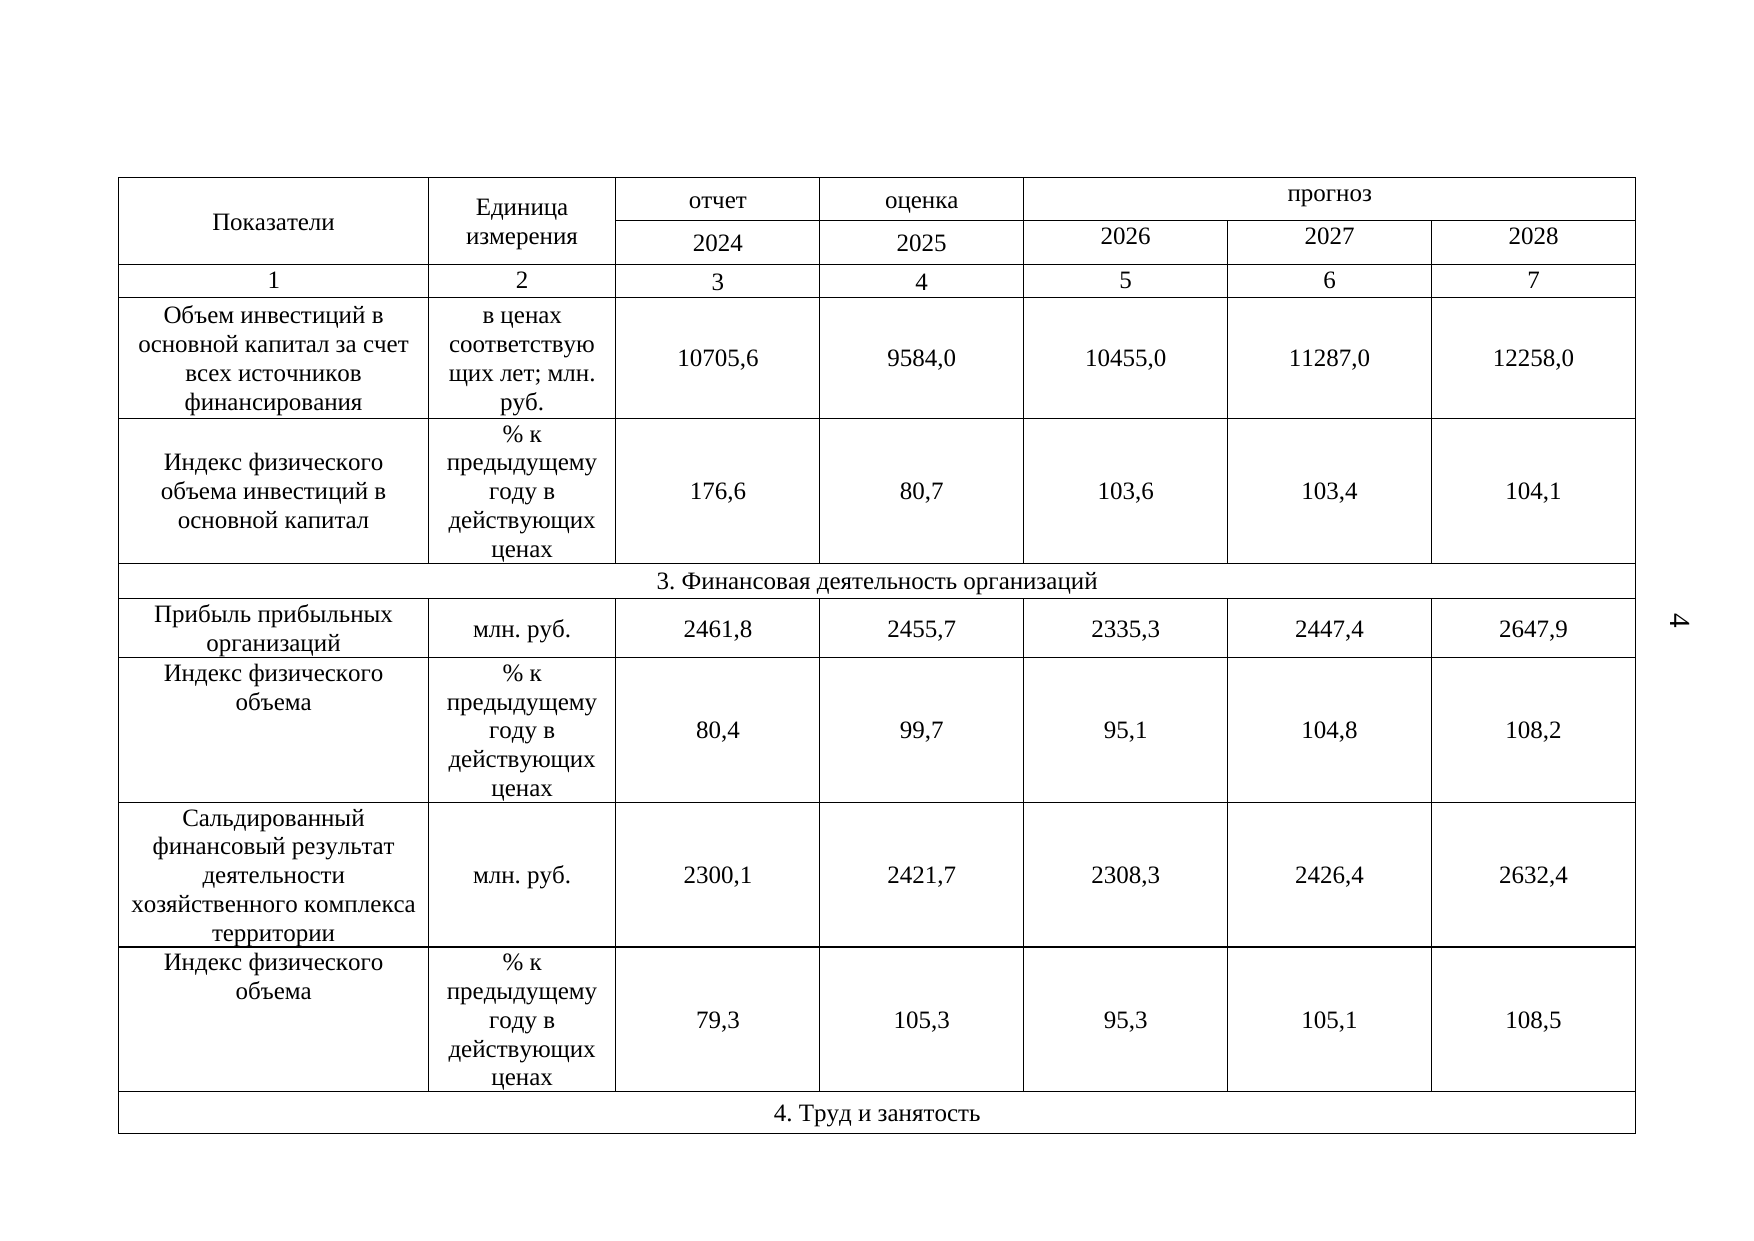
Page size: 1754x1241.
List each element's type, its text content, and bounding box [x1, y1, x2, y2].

table_cell в ценах соответствующих лет; млн. руб. [429, 298, 615, 418]
table_cell 2024 [616, 221, 819, 264]
table_cell 2461,8 [616, 599, 819, 657]
table_cell 105,1 [1228, 948, 1431, 1091]
table_cell млн. руб. [429, 803, 615, 946]
table_header отчет [616, 178, 819, 220]
table_cell 79,3 [616, 948, 819, 1091]
table_cell 11287,0 [1228, 298, 1431, 418]
table_cell 2300,1 [616, 803, 819, 946]
table_cell 2 [429, 265, 615, 297]
table_cell 2421,7 [820, 803, 1023, 946]
table_cell 104,1 [1432, 419, 1635, 562]
table_cell 80,7 [820, 419, 1023, 562]
table_cell 1 [119, 265, 428, 297]
table_cell 3. Финансовая деятельность организаций [119, 564, 1635, 598]
table_cell Индекс физического объема [119, 658, 428, 802]
table_cell 4. Труд и занятость [119, 1092, 1635, 1133]
table_cell Сальдированный финансовый результат деятельности хозяйственного комплекса территории [119, 803, 428, 946]
table_cell 99,7 [820, 658, 1023, 802]
table_cell 12258,0 [1432, 298, 1635, 418]
table_cell 2447,4 [1228, 599, 1431, 657]
table_cell 9584,0 [820, 298, 1023, 418]
table_cell Индекс физического объема [119, 948, 428, 1091]
table_cell Прибыль прибыльных организаций [119, 599, 428, 657]
table_cell 103,6 [1024, 419, 1227, 562]
table_cell 10455,0 [1024, 298, 1227, 418]
table_cell 104,8 [1228, 658, 1431, 802]
table_cell млн. руб. [429, 599, 615, 657]
table_cell 108,5 [1432, 948, 1635, 1091]
table_cell % к предыдущему году в действующих ценах [429, 419, 615, 562]
table_header Показатели [119, 178, 428, 264]
table_cell 2026 [1024, 221, 1227, 264]
table_cell 6 [1228, 265, 1431, 297]
table_cell 2426,4 [1228, 803, 1431, 946]
table_cell 10705,6 [616, 298, 819, 418]
table_cell 2025 [820, 221, 1023, 264]
table_cell 2335,3 [1024, 599, 1227, 657]
table_cell 2647,9 [1432, 599, 1635, 657]
table_cell 2632,4 [1432, 803, 1635, 946]
table_header прогноз [1024, 178, 1635, 220]
table_cell Объем инвестиций в основной капитал за счет всех источников финансирования [119, 298, 428, 418]
table_cell 5 [1024, 265, 1227, 297]
table_cell 103,4 [1228, 419, 1431, 562]
table_cell 2455,7 [820, 599, 1023, 657]
table_cell 105,3 [820, 948, 1023, 1091]
table_cell % к предыдущему году в действующих ценах [429, 948, 615, 1091]
table_header Единица измерения [429, 178, 615, 264]
table_cell 3 [616, 265, 819, 297]
table_cell 7 [1432, 265, 1635, 297]
table_cell 95,3 [1024, 948, 1227, 1091]
table_cell % к предыдущему году в действующих ценах [429, 658, 615, 802]
table_cell 4 [820, 265, 1023, 297]
table_cell 108,2 [1432, 658, 1635, 802]
table_cell 95,1 [1024, 658, 1227, 802]
table_cell Индекс физического объема инвестиций в основной капитал [119, 419, 428, 562]
table_cell 80,4 [616, 658, 819, 802]
table_cell 2028 [1432, 221, 1635, 264]
table_cell 2308,3 [1024, 803, 1227, 946]
table_cell 2027 [1228, 221, 1431, 264]
table_cell 176,6 [616, 419, 819, 562]
table_header оценка [820, 178, 1023, 220]
